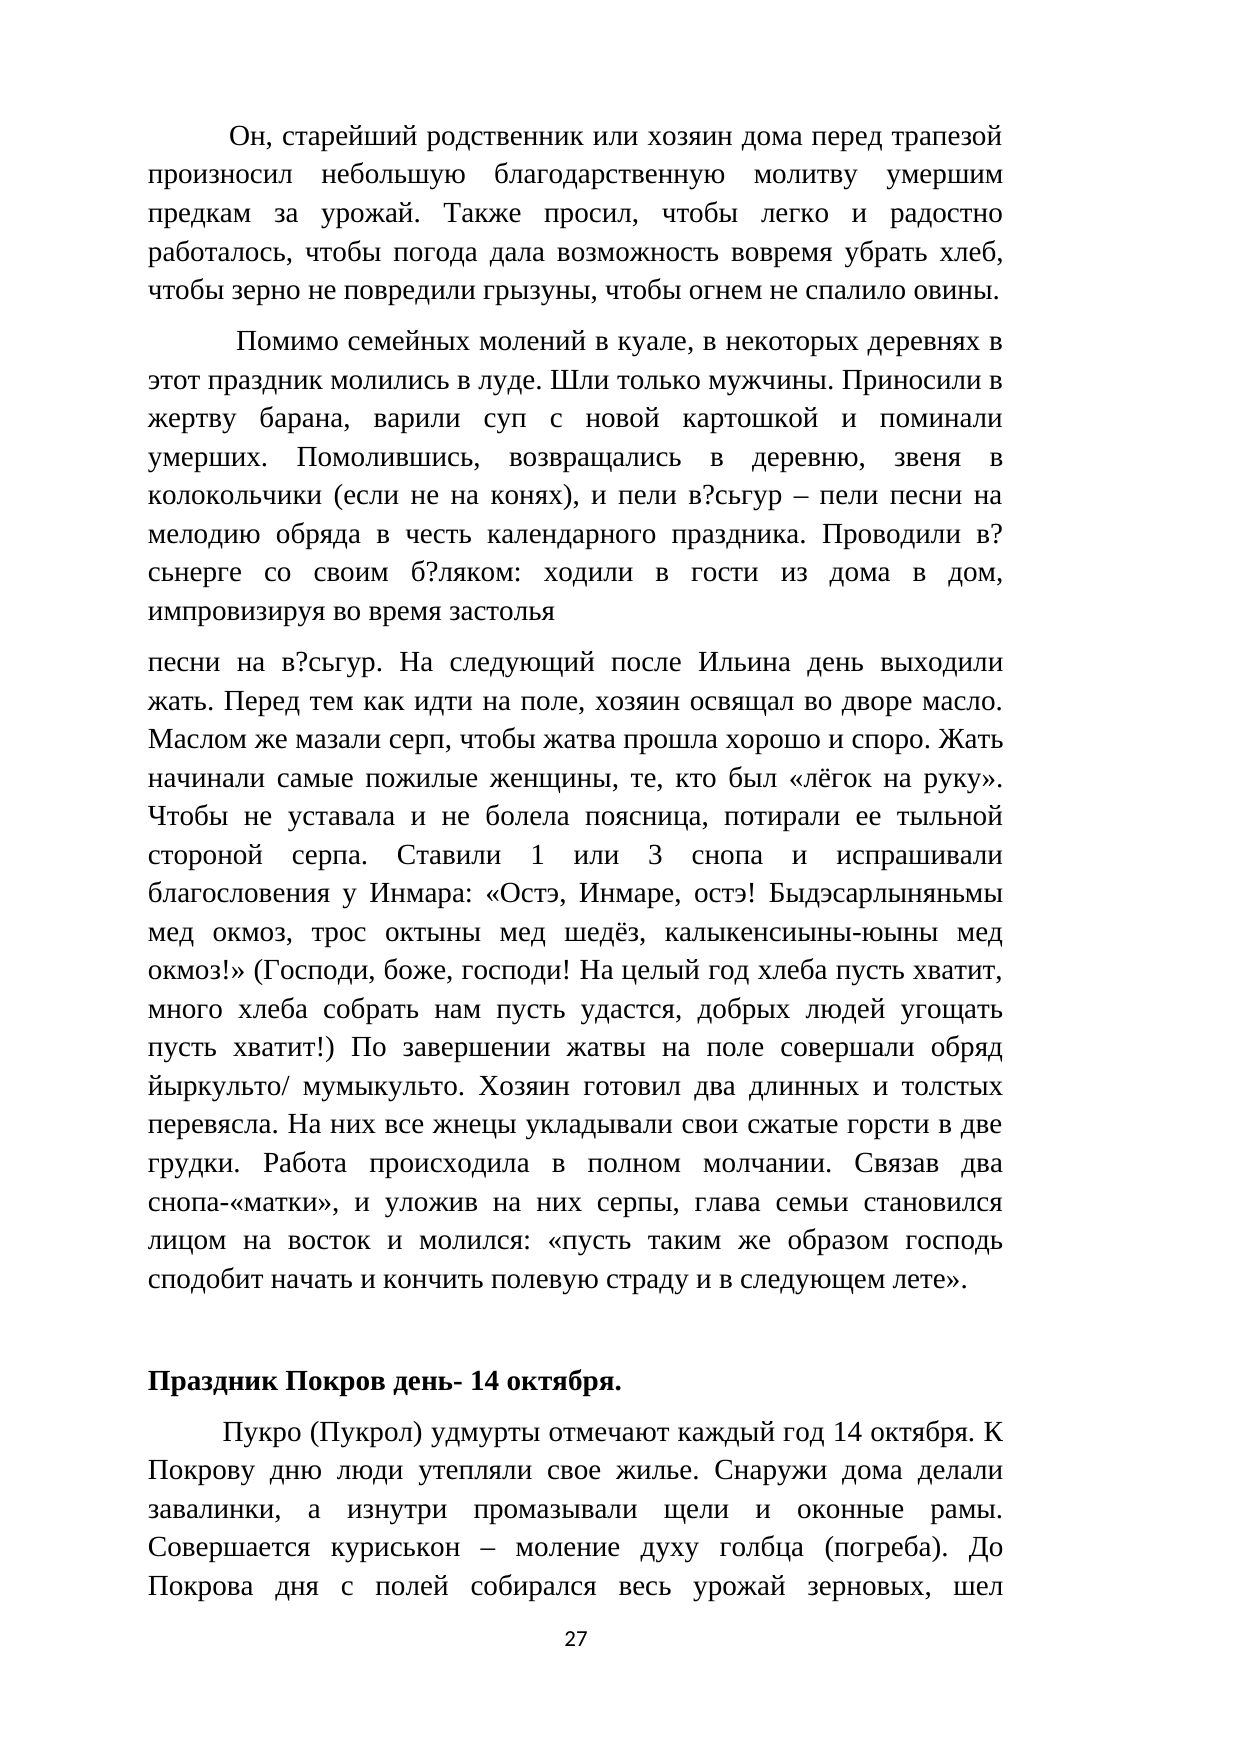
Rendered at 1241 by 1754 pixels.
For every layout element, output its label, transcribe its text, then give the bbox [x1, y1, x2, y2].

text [148, 1414, 1004, 1602]
text Помимо семейных молений в куале, в некоторых деревнях в этот праздник молились в луде. Шли только мужчины. Приносили в жертву барана, варили суп с новой картошкой и поминали умерших. Помолившись, возвращались в деревню, звеня в колокольчики (если не на конях), и пели в?сьгур – пели песни на мелодию обряда в честь календарного праздника. Проводили в?сьнерге со своим б?ляком: ходили в гости из дома в дом, импровизируя во время застолья [148, 323, 1004, 627]
text Он, старейший родственник или хозяин дома перед трапезой произносил небольшую благодарственную молитву умершим предкам за урожай. Также просил, чтобы легко и радостно работалось, чтобы погода дала возможность вовремя убрать хлеб, чтобы зерно не повредили грызуны, чтобы огнем не спалило овины. [148, 118, 1004, 306]
text Праздник Покров день- 14 октября. [148, 1363, 1004, 1396]
text песни на в?сьгур. На следующий после Ильина день выходили жать. Перед тем как идти на поле, хозяин освящал во дворе масло. Маслом же мазали серп, чтобы жатва прошла хорошо и споро. Жать начинали самые пожилые женщины, те, кто был «лёгок на руку». Чтобы не уставала и не болела поясница, потирали ее тыльной стороной серпа. Ставили 1 или 3 снопа и испрашивали благословения у Инмара: «Остэ, Инмаре, остэ! Быдэсарлыняньмы мед окмоз, трос октыны мед шедёз, калыкенсиыны-юыны мед окмоз!» (Господи, боже, господи! На целый год хлеба пусть хватит, много хлеба собрать нам пусть удастся, добрых людей угощать пусть хватит!) По завершении жатвы на поле совершали обряд йыркульто/ мумыкульто. Хозяин готовил два длинных и толстых перевясла. На них все жнецы укладывали свои сжатые горсти в две грудки. Работа происходила в полном молчании. Связав два снопа-«матки», и уложив на них серпы, глава семьи становился лицом на восток и молился: «пусть таким же образом господь сподобит начать и кончить полевую страду и в следующем лете». [148, 644, 1004, 1294]
